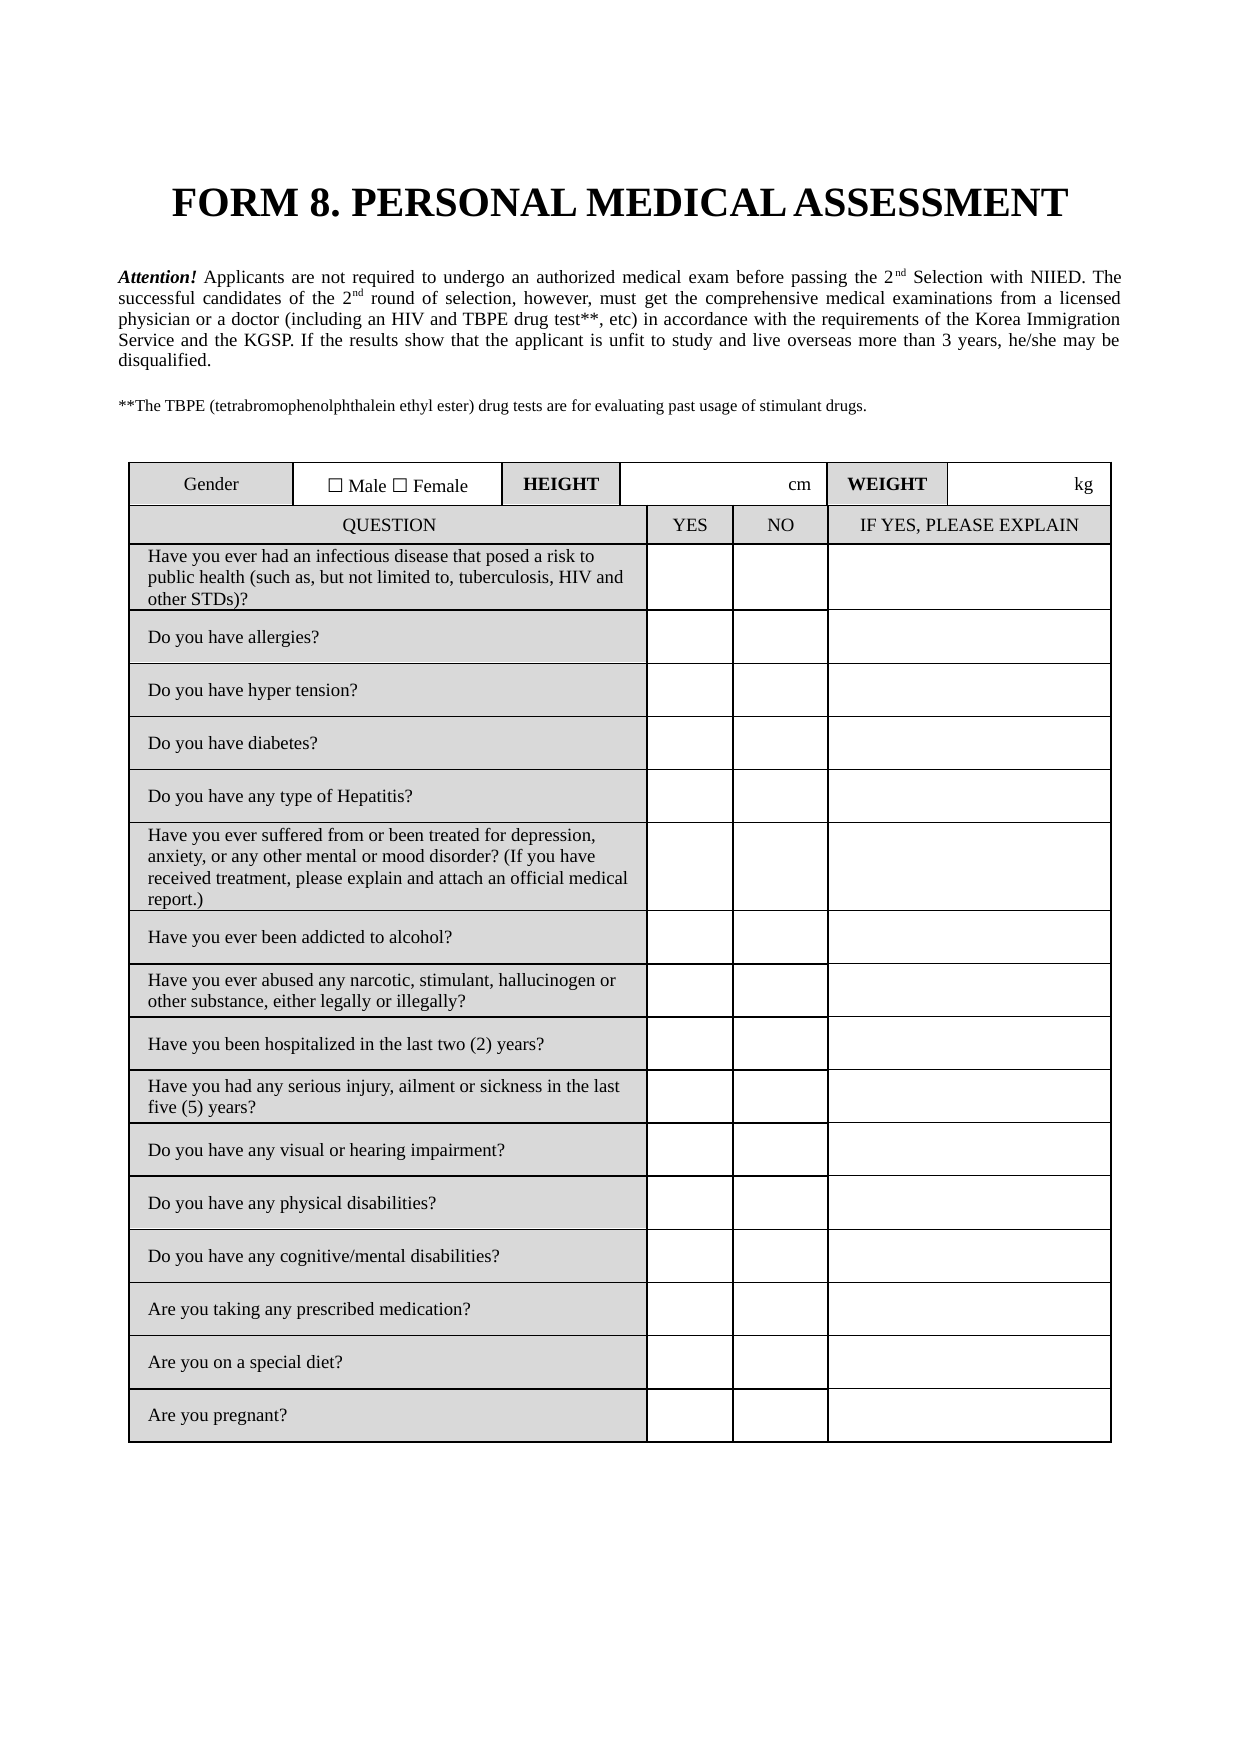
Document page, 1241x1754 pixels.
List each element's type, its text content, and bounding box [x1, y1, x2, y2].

table_header HEIGHT [503, 463, 619, 504]
table_cell [829, 545, 1110, 609]
table_header Male Female [294, 463, 501, 504]
text Attention! Applicants are not required to undergo an authorized medical exam before passing the 2nd Selection with NIIED. The successful candidates of the 2nd round of selection, however, must get the comprehensive medical examinations from a licensed physician or a doctor (including an HIV and TBPE drug test**, etc) in accordance with the requirements of the Korea Immigration Service and the KGSP. If the results show that the applicant is unfit to study and live overseas more than 3 years, he/she may be disqualified. [118, 267, 1122, 371]
table_cell [829, 1176, 1110, 1228]
table_header cm [621, 463, 826, 504]
table_cell Do you have any physical disabilities? [130, 1177, 646, 1228]
table_cell [648, 1018, 732, 1069]
table_cell [648, 611, 732, 662]
table_cell [829, 823, 1110, 910]
table_cell [734, 823, 827, 910]
table_cell [648, 965, 732, 1016]
table_cell Are you taking any prescribed medication? [130, 1283, 646, 1335]
table_cell [648, 664, 732, 716]
table_cell [829, 1070, 1110, 1122]
table_cell [829, 664, 1110, 716]
table_cell [829, 1123, 1110, 1175]
table_cell Have you ever been addicted to alcohol? [130, 911, 646, 963]
table_cell [829, 1017, 1110, 1069]
table_cell [648, 1071, 732, 1122]
table_cell [734, 1230, 827, 1282]
table_cell Have you been hospitalized in the last two (2) years? [130, 1018, 646, 1069]
table_cell Do you have allergies? [130, 611, 646, 662]
table_cell [648, 545, 732, 609]
table_cell Do you have diabetes? [130, 717, 646, 769]
table_cell Have you ever abused any narcotic, stimulant, hallucinogen or other substance, either legally or illegally? [130, 965, 646, 1016]
table_cell [734, 911, 827, 963]
table_cell [829, 1336, 1110, 1388]
table_header Gender [130, 463, 292, 504]
table_cell [829, 1389, 1110, 1441]
table_cell Do you have any visual or hearing impairment? [130, 1124, 646, 1175]
table_cell Have you ever suffered from or been treated for depression, anxiety, or any other mental or mood disorder? (If you have received treatment, please explain and attach an official medical report.) [130, 823, 646, 910]
table_cell [829, 770, 1110, 822]
table_header kg [948, 463, 1110, 504]
table_cell Do you have any type of Hepatitis? [130, 770, 646, 822]
table_cell [648, 823, 732, 910]
table_cell [734, 1177, 827, 1228]
table_cell [648, 770, 732, 822]
table_cell Are you pregnant? [130, 1390, 646, 1441]
table_cell [734, 1018, 827, 1069]
table_cell Do you have hyper tension? [130, 664, 646, 716]
table_cell [648, 1336, 732, 1388]
table_cell [648, 1124, 732, 1175]
table_cell [734, 1390, 827, 1441]
text FORM 8. PERSONAL MEDICAL ASSESSMENT [118, 177, 1122, 225]
table_cell Do you have any cognitive/mental disabilities? [130, 1230, 646, 1282]
text **The TBPE (tetrabromophenolphthalein ethyl ester) drug tests are for evaluating past usage of stimulant drugs. [118, 392, 1122, 417]
table_header WEIGHT [828, 463, 947, 504]
table_cell [734, 1336, 827, 1388]
table_cell [648, 1283, 732, 1335]
table_cell Have you ever had an infectious disease that posed a risk to public health (such as, but not limited to, tuberculosis, HIV and other STDs)? [130, 545, 646, 609]
table_cell YES [648, 506, 732, 543]
table_cell [829, 964, 1110, 1016]
table_cell NO [734, 506, 827, 543]
table_cell [648, 1390, 732, 1441]
table_cell Are you on a special diet? [130, 1336, 646, 1388]
table_cell [734, 611, 827, 662]
table_cell [829, 610, 1110, 662]
table_cell [734, 1071, 827, 1122]
table_cell [648, 911, 732, 963]
table_cell [734, 965, 827, 1016]
table_cell [734, 664, 827, 716]
table_cell [829, 1283, 1110, 1335]
table_cell [648, 1177, 732, 1228]
table_cell Have you had any serious injury, ailment or sickness in the last five (5) years? [130, 1071, 646, 1122]
table_cell [734, 770, 827, 822]
table_cell [829, 1230, 1110, 1282]
table_cell [829, 717, 1110, 769]
table_cell [734, 545, 827, 609]
table_cell [734, 717, 827, 769]
table_cell IF YES, PLEASE EXPLAIN [829, 506, 1110, 543]
table_cell [734, 1283, 827, 1335]
table_cell [734, 1124, 827, 1175]
table_cell [829, 911, 1110, 963]
table_cell QUESTION [130, 506, 646, 543]
table_cell [648, 717, 732, 769]
table_cell [648, 1230, 732, 1282]
